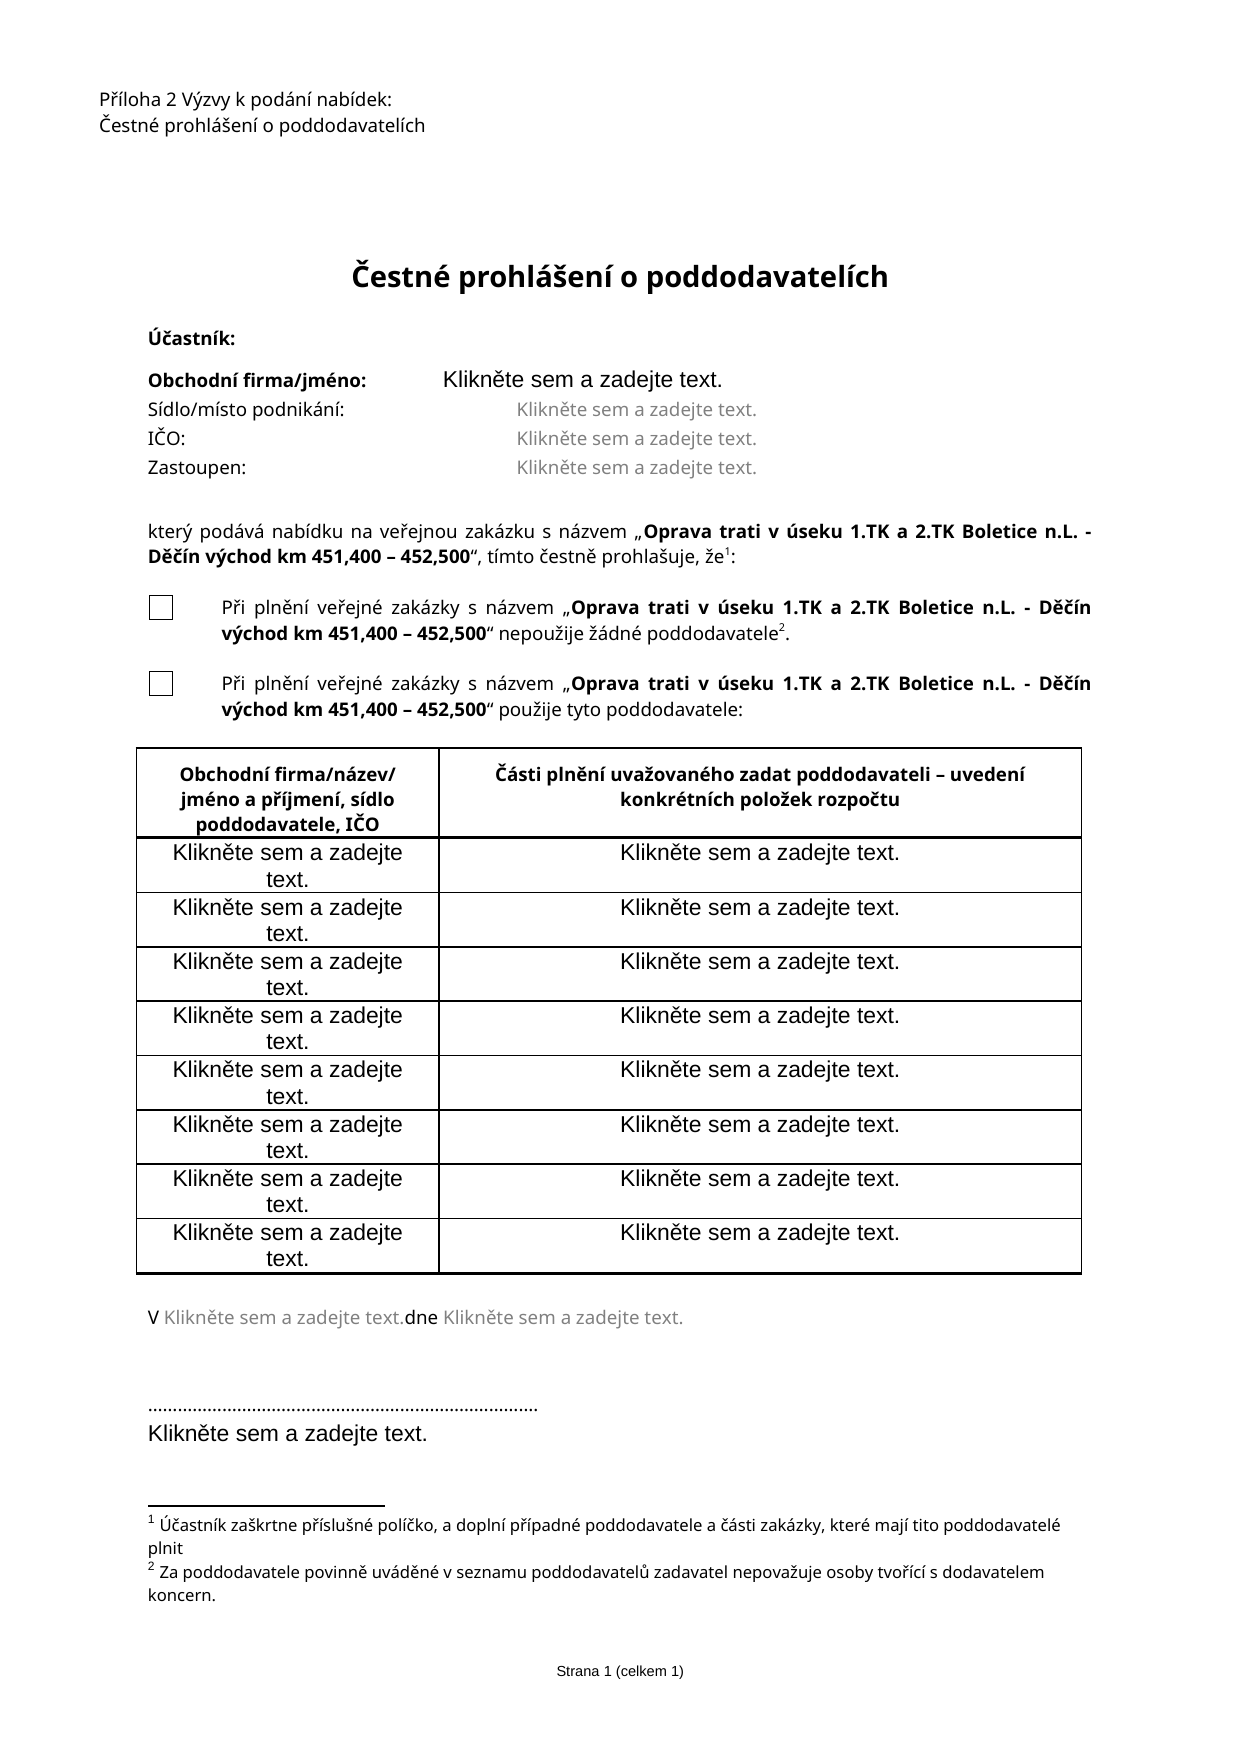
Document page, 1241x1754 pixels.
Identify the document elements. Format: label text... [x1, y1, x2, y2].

table_header Části plnění uvažovaného zadat poddodavateli – uvedení konkrétních položek rozpočtu [440, 749, 1081, 836]
text Zastoupen: [148, 451, 1093, 480]
text IČO: [148, 422, 1093, 451]
text Při plnění veřejné zakázky s názvem „Oprava trati v úseku 1.TK a 2.TK Boletice n.L. - Děčín východ km 451,400 – 452,500“ použije tyto poddodavatele: [148, 670, 1093, 721]
title Čestné prohlášení o poddodavatelích [148, 256, 1093, 296]
text V dne [148, 1300, 1092, 1329]
text Při plnění veřejné zakázky s názvem „Oprava trati v úseku 1.TK a 2.TK Boletice n.L. - Děčín východ km 451,400 – 452,500“ nepoužije žádné poddodavatele. [148, 594, 1093, 645]
text Obchodní firma/jméno: [148, 364, 1093, 393]
text Sídlo/místo podnikání: [148, 393, 1093, 422]
table_header Obchodní firma/název/ jméno a příjmení, sídlo poddodavatele, IČO [137, 749, 438, 836]
text který podává nabídku na veřejnou zakázku s názvem „Oprava trati v úseku 1.TK a 2.TK Boletice n.L. - Děčín východ km 451,400 – 452,500“, tímto čestně prohlašuje, že: [148, 518, 1093, 569]
text Účastník: [148, 321, 1093, 352]
text ……………………………………………………………………. [148, 1388, 1092, 1417]
